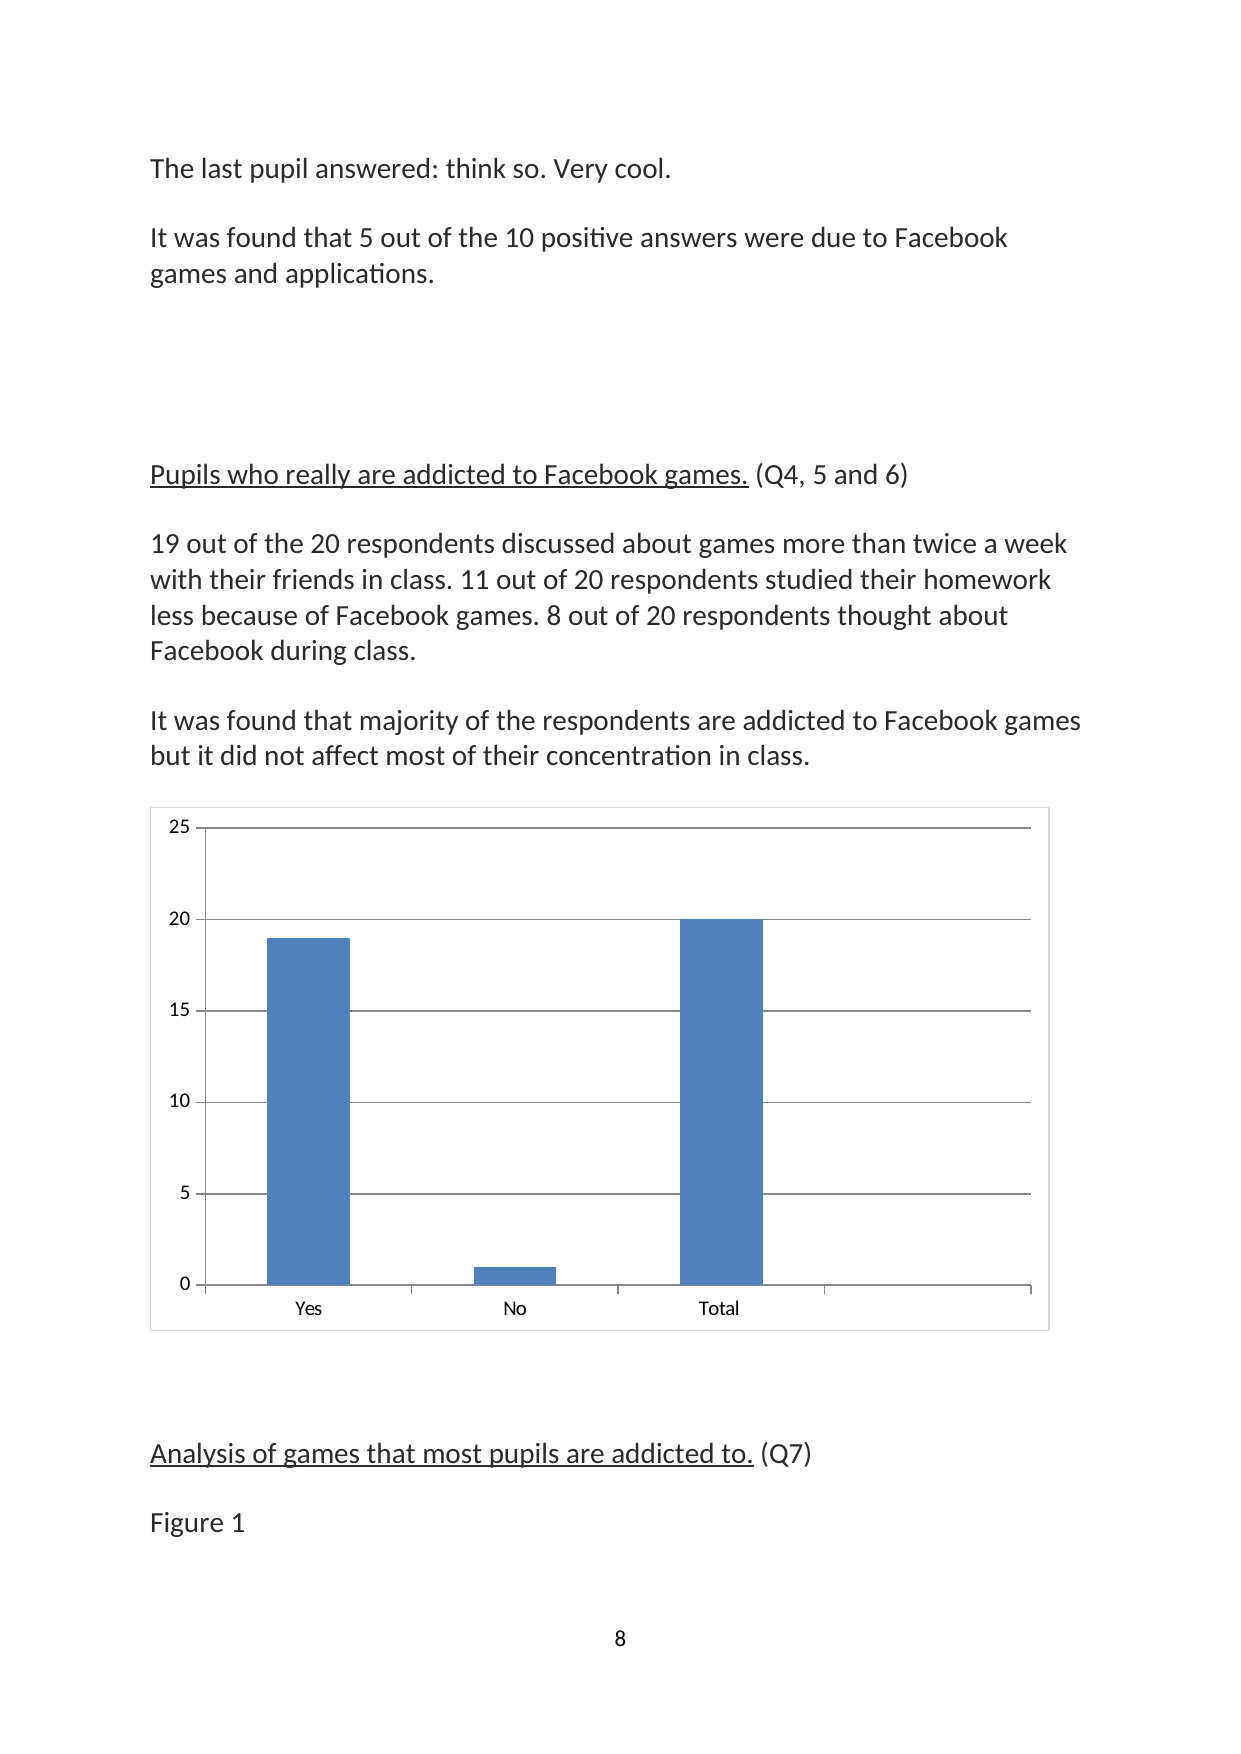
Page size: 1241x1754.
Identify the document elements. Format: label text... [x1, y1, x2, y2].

text 19 out of the 20 respondents discussed about games more than twice a week with their friends in class. 11 out of 20 respondents studied their homework less because of Facebook games. 8 out of 20 respondents thought about Facebook during class. [150, 525, 1090, 668]
text It was found that majority of the respondents are addicted to Facebook games but it did not affect most of their concentration in class. [150, 702, 1090, 773]
text The last pupil answered: think so. Very cool. [150, 150, 1090, 186]
text Figure 1 [150, 1504, 1090, 1540]
text It was found that 5 out of the 10 positive answers were due to Facebook games and applications. [150, 219, 1090, 291]
text Analysis of games that most pupils are addicted to. (Q7) [150, 1435, 1090, 1470]
text Pupils who really are addicted to Facebook games. (Q4, 5 and 6) [150, 456, 1090, 492]
